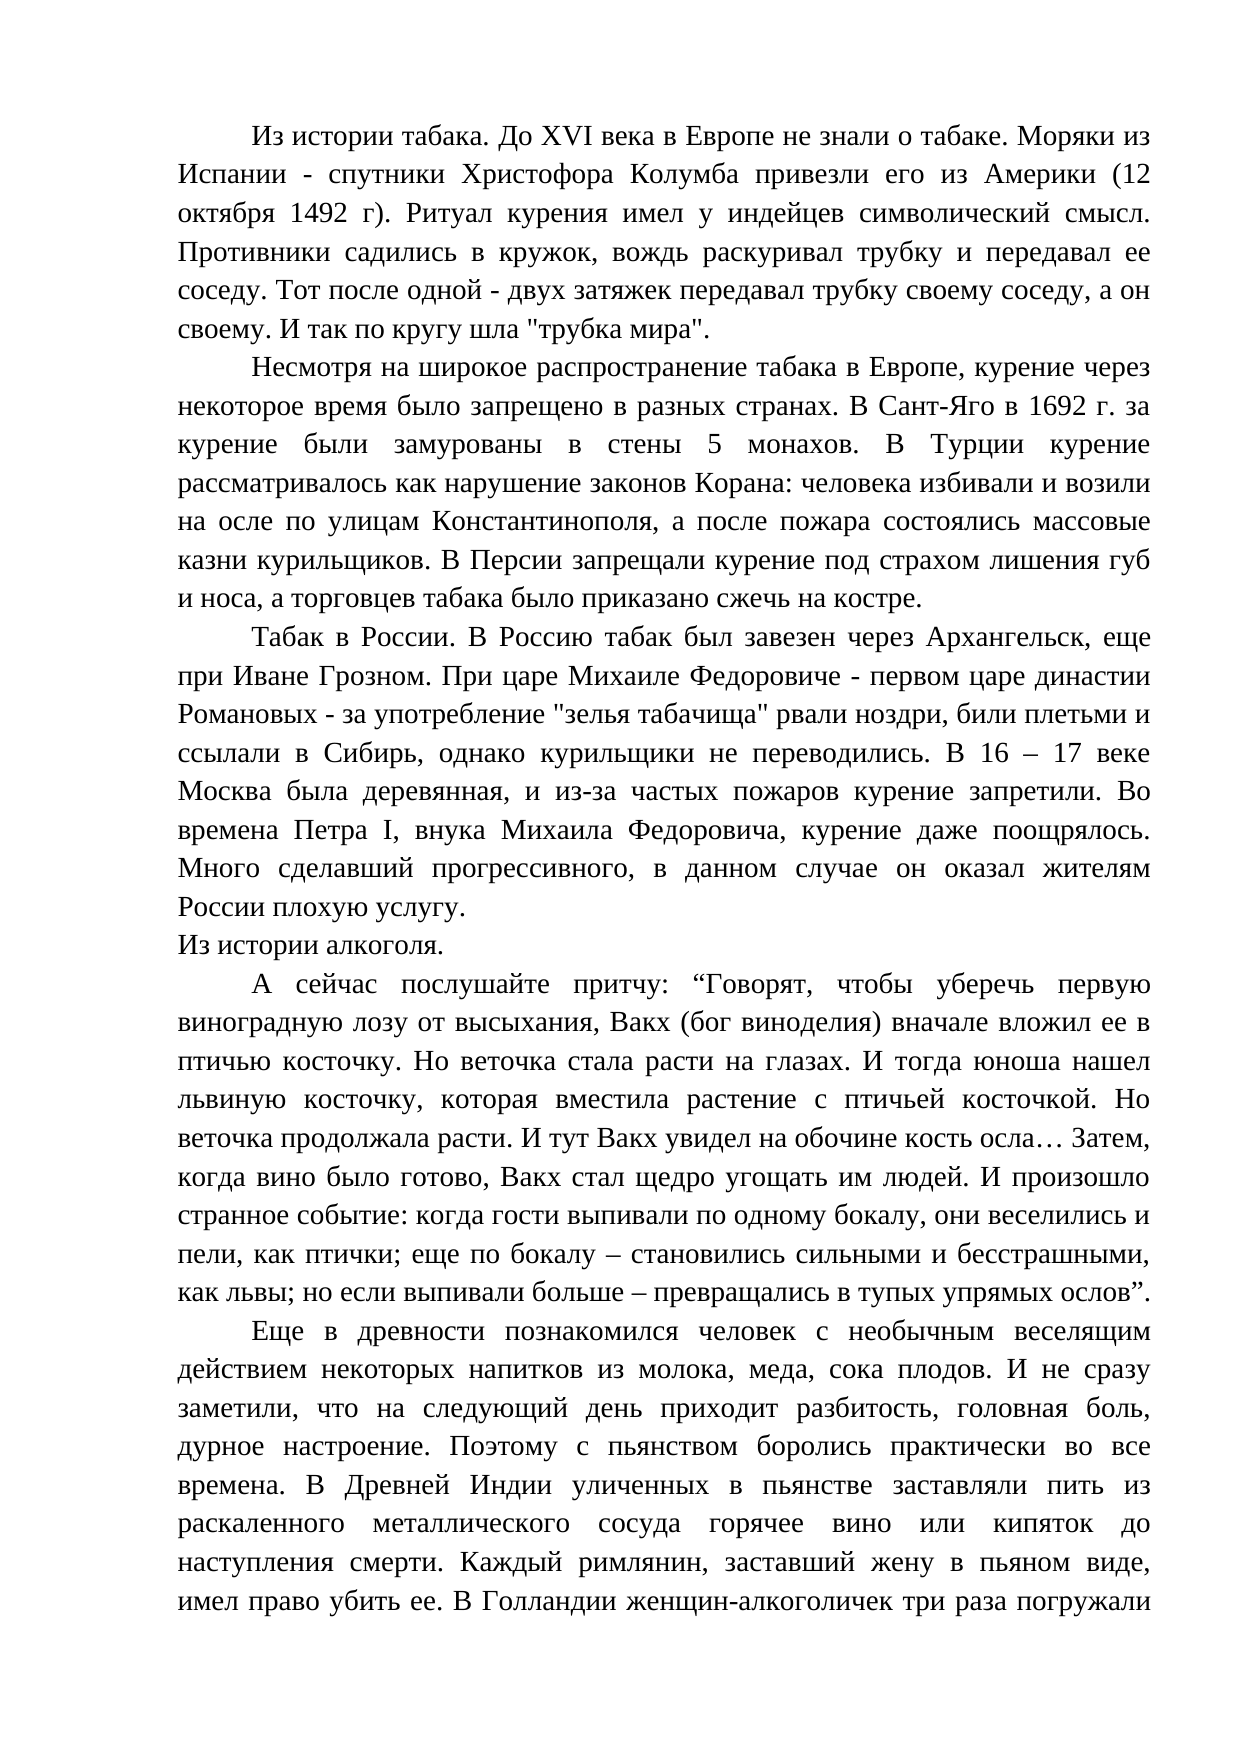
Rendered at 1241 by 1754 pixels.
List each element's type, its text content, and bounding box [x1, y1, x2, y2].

text Из истории алкоголя. [177, 927, 1152, 961]
text А сейчас послушайте притчу: “Говорят, чтобы уберечь первую виноградную лозу от высыхания, Вакх (бог виноделия) вначале вложил ее в птичью косточку. Но веточка стала расти на глазах. И тогда юноша нашел львиную косточку, которая вместила растение с птичьей косточкой. Но веточка продолжала расти. И тут Вакх увидел на обочине кость осла… Затем, когда вино было готово, Вакх стал щедро угощать им людей. И произошло странное событие: когда гости выпивали по одному бокалу, они веселились и пели, как птички; еще по бокалу – становились сильными и бесстрашными, как львы; но если выпивали больше – превращались в тупых упрямых ослов”. [177, 966, 1152, 1308]
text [177, 1313, 1152, 1616]
text Несмотря на широкое распространение табака в Европе, курение через некоторое время было запрещено в разных странах. В Сант-Яго в . за курение были замурованы в стены 5 монахов. В Турции курение рассматривалось как нарушение законов Корана: человека избивали и возили на осле по улицам Константинополя, а после пожара состоялись массовые казни курильщиков. В Персии запрещали курение под страхом лишения губ и носа, а торговцев табака было приказано сжечь на костре. [177, 349, 1152, 614]
text Из истории табака. До XVI века в Европе не знали о табаке. Моряки из Испании - спутники Христофора Колумба привезли его из Америки (12 октября ). Ритуал курения имел у индейцев символический смысл. Противники садились в кружок, вождь раскуривал трубку и передавал ее соседу. Тот после одной - двух затяжек передавал трубку своему соседу, а он своему. И так по кругу шла "трубка мира". [177, 118, 1152, 344]
text Табак в России. В Россию табак был завезен через Архангельск, еще при Иване Грозном. При царе Михаиле Федоровиче - первом царе династии Романовых - за употребление "зелья табачища" рвали ноздри, били плетьми и ссылали в Сибирь, однако курильщики не переводились. В 16 – 17 веке Москва была деревянная, и из-за частых пожаров курение запретили. Во времена Петра I, внука Михаила Федоровича, курение даже поощрялось. Много сделавший прогрессивного, в данном случае он оказал жителям России плохую услугу. [177, 619, 1152, 922]
